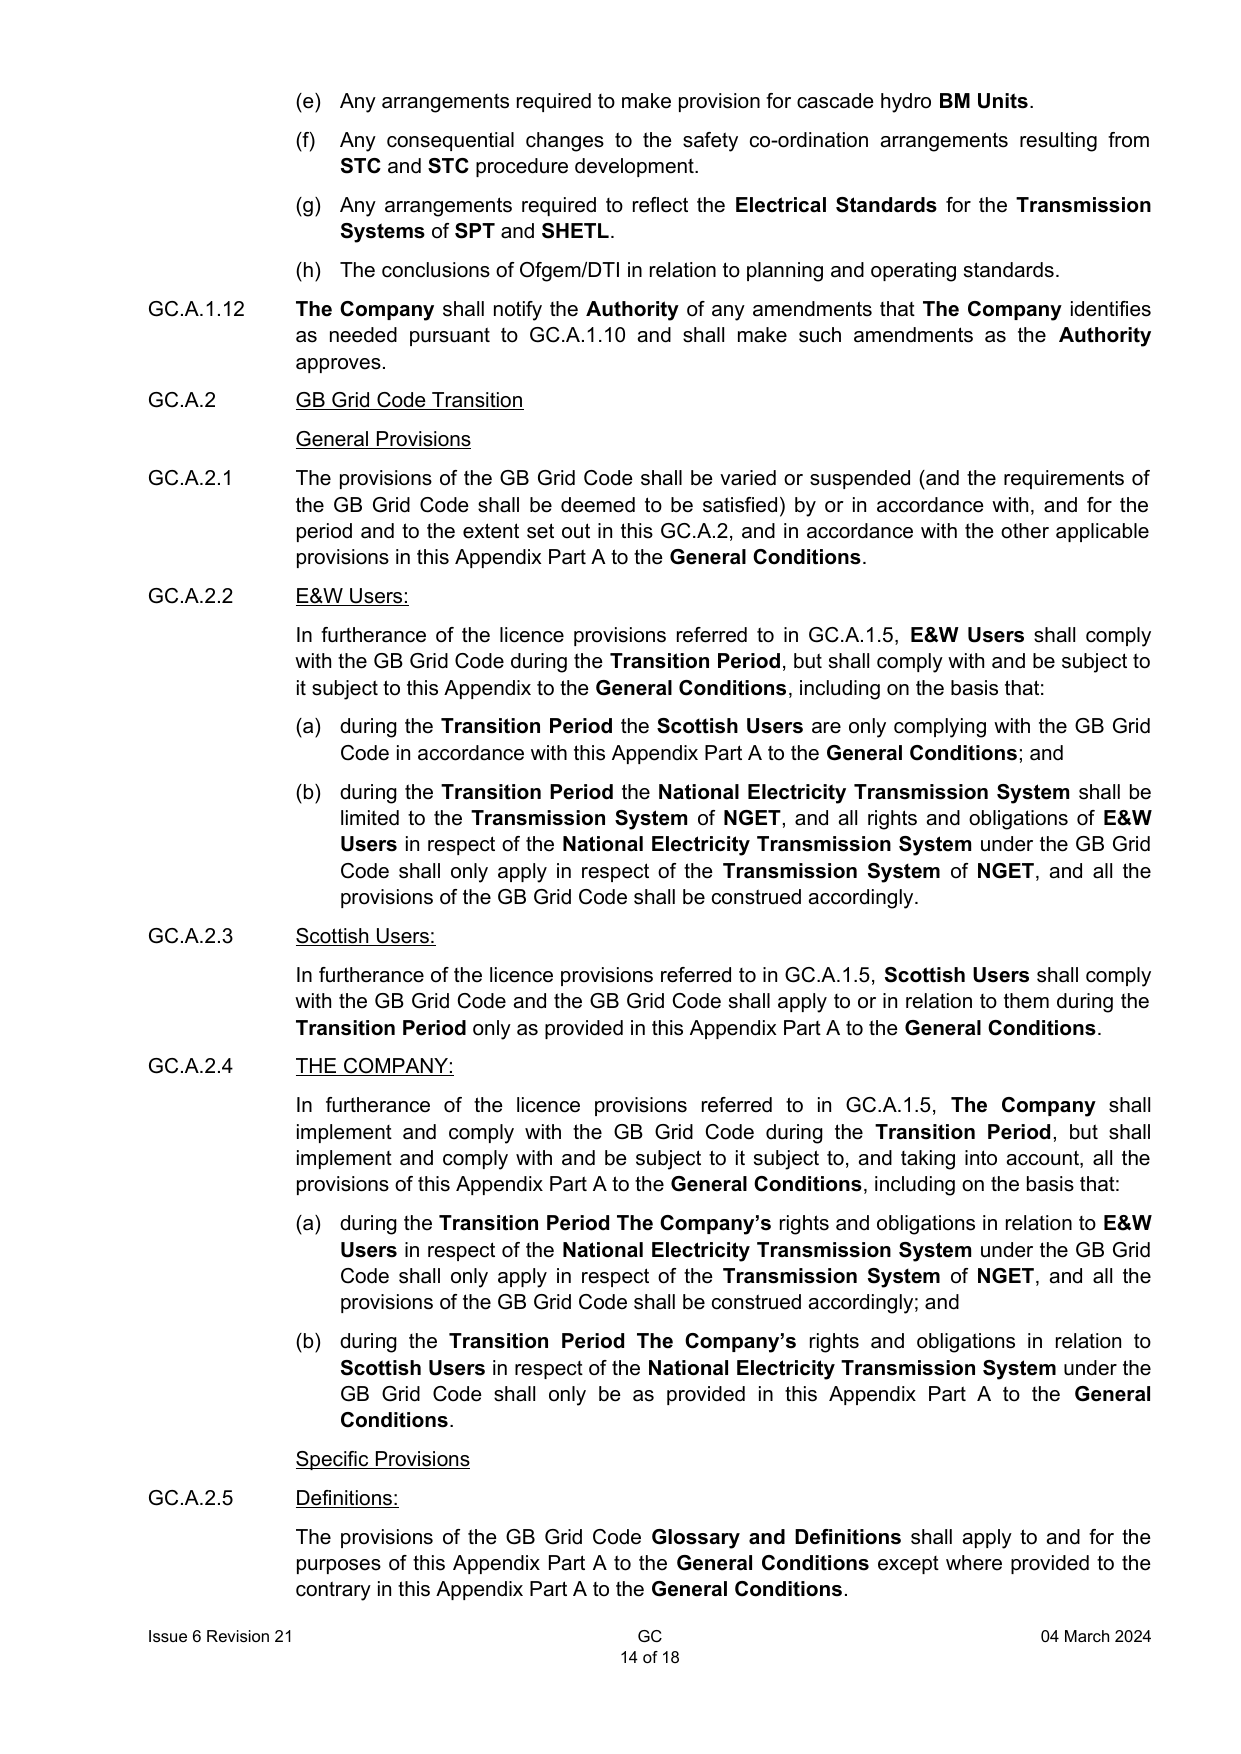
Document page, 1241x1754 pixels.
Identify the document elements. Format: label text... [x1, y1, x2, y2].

text (b) during the Transition Period The Company’s rights and obligations in relation to Scottish Users in respect of the National Electricity Transmission System under the GB Grid Code shall only be as provided in this Appendix Part A to the General Conditions. [295, 1329, 1152, 1432]
text (h) The conclusions of Ofgem/DTI in relation to planning and operating standards. [295, 258, 1152, 282]
text (g) Any arrangements required to reflect the Electrical Standards for the Transmission Systems of SPT and SHETL. [295, 193, 1152, 243]
text In furtherance of the licence provisions referred to in GC.A.1.5, The Company shall implement and comply with the GB Grid Code during the Transition Period, but shall implement and comply with and be subject to it subject to, and taking into account, all the provisions of this Appendix Part A to the General Conditions, including on the basis that: [148, 1093, 1152, 1196]
text GC.A.2.5 Definitions: [148, 1486, 1152, 1510]
text Specific Provisions [148, 1447, 1152, 1471]
text GC.A.1.12 The Company shall notify the Authority of any amendments that The Company identifies as needed pursuant to GC.A.1.10 and shall make such amendments as the Authority approves. [148, 297, 1152, 373]
text The provisions of the GB Grid Code Glossary and Definitions shall apply to and for the purposes of this Appendix Part A to the General Conditions except where provided to the contrary in this Appendix Part A to the General Conditions. [148, 1524, 1152, 1601]
text (f) Any consequential changes to the safety co-ordination arrangements resulting from STC and STC procedure development. [295, 127, 1152, 178]
text (a) during the Transition Period the Scottish Users are only complying with the GB Grid Code in accordance with this Appendix Part A to the General Conditions; and [295, 714, 1152, 765]
text General Provisions [148, 427, 1152, 451]
text GC.A.2.4 THE COMPANY: [148, 1054, 1152, 1078]
text In furtherance of the licence provisions referred to in GC.A.1.5, E&W Users shall comply with the GB Grid Code during the Transition Period, but shall comply with and be subject to it subject to this Appendix to the General Conditions, including on the basis that: [148, 623, 1152, 699]
text GC.A.2.1 The provisions of the GB Grid Code shall be varied or suspended (and the requirements of the GB Grid Code shall be deemed to be satisfied) by or in accordance with, and for the period and to the extent set out in this GC.A.2, and in accordance with the other applicable provisions in this Appendix Part A to the General Conditions. [148, 466, 1152, 569]
text GC.A.2.3 Scottish Users: [148, 924, 1152, 948]
text In furtherance of the licence provisions referred to in GC.A.1.5, Scottish Users shall comply with the GB Grid Code and the GB Grid Code shall apply to or in relation to them during the Transition Period only as provided in this Appendix Part A to the General Conditions. [148, 963, 1152, 1039]
text (e) Any arrangements required to make provision for cascade hydro BM Units. [295, 89, 1152, 113]
text (a) during the Transition Period The Company’s rights and obligations in relation to E&W Users in respect of the National Electricity Transmission System under the GB Grid Code shall only apply in respect of the Transmission System of NGET, and all the provisions of the GB Grid Code shall be construed accordingly; and [295, 1211, 1152, 1314]
text GC.A.2.2 E&W Users: [148, 584, 1152, 608]
text (b) during the Transition Period the National Electricity Transmission System shall be limited to the Transmission System of NGET, and all rights and obligations of E&W Users in respect of the National Electricity Transmission System under the GB Grid Code shall only apply in respect of the Transmission System of NGET, and all the provisions of the GB Grid Code shall be construed accordingly. [295, 779, 1152, 909]
text GC.A.2 GB Grid Code Transition [148, 388, 1152, 412]
